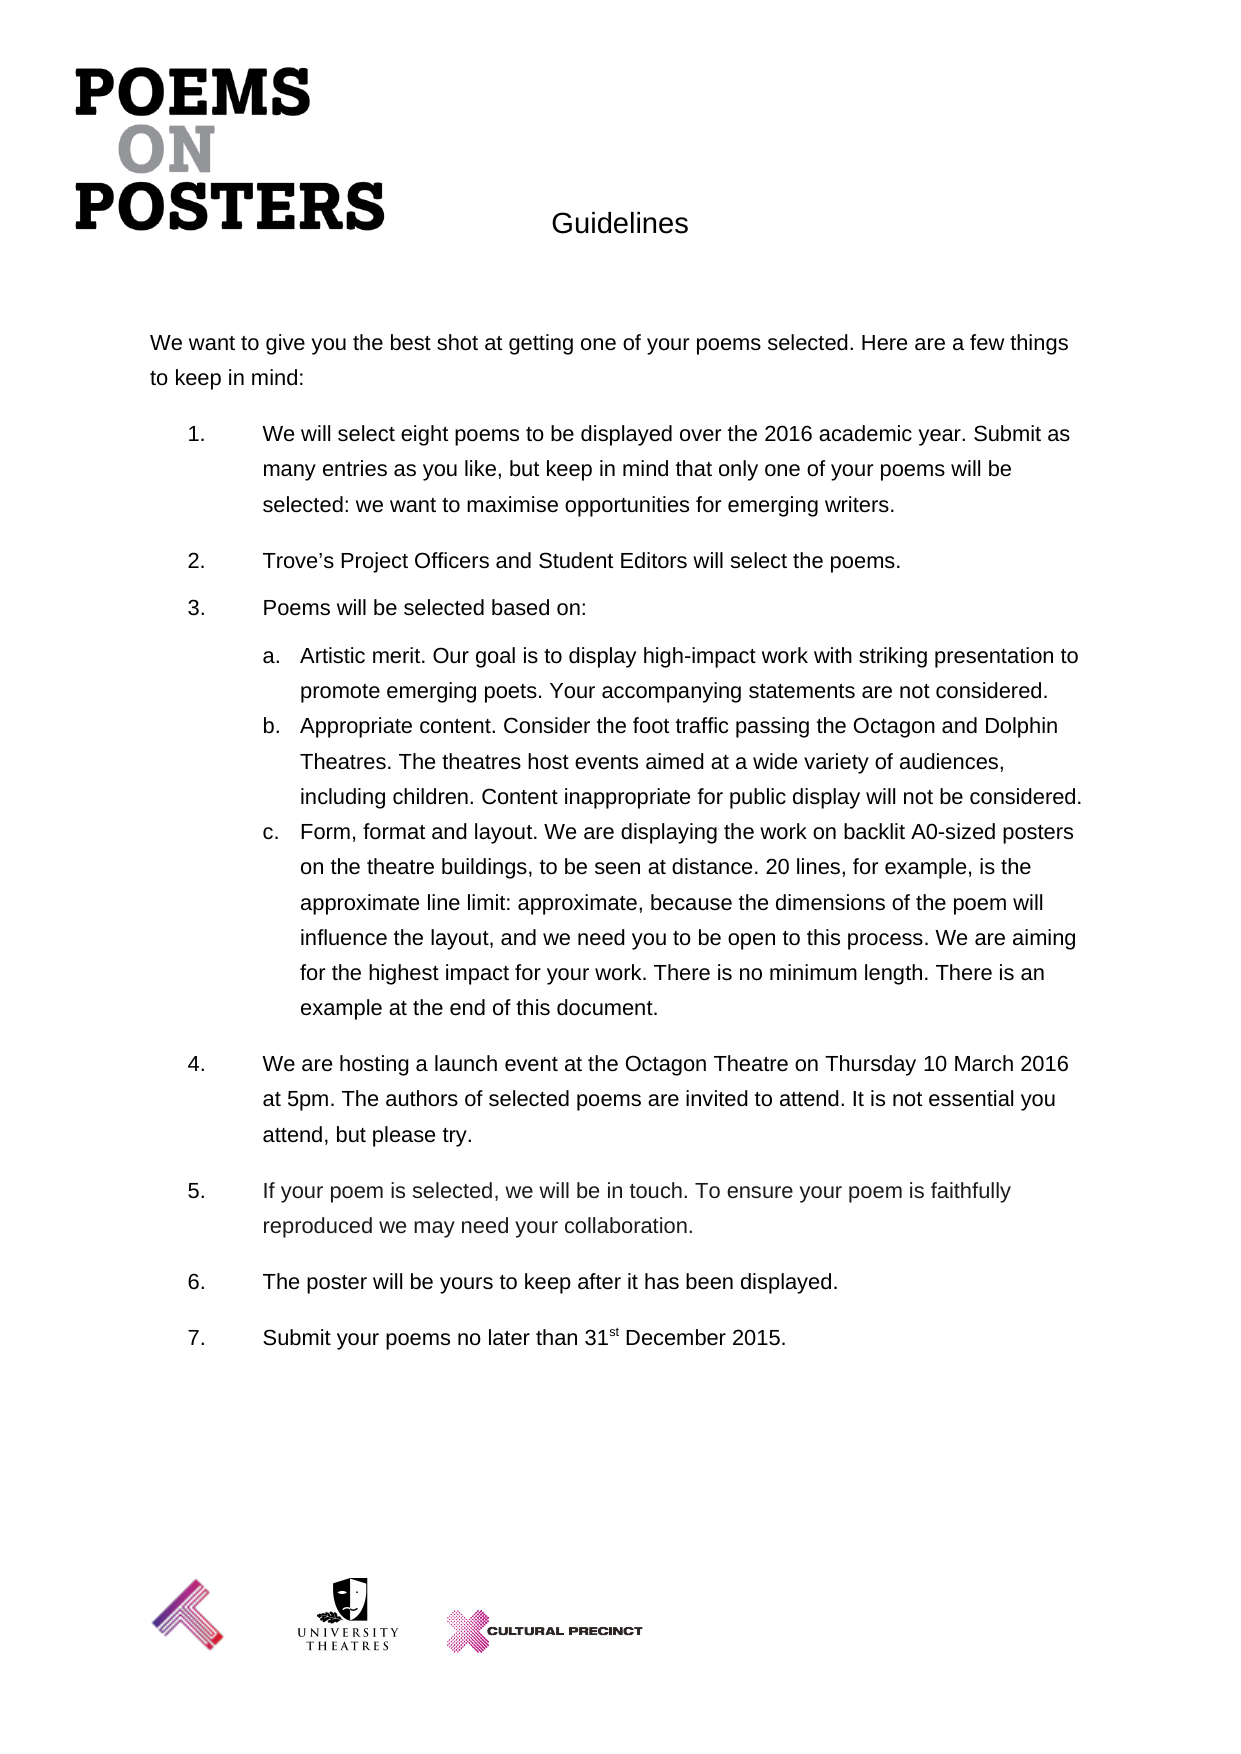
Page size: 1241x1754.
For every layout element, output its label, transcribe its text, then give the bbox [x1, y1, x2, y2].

text Guidelines [150, 206, 1090, 239]
picture [297, 1578, 401, 1653]
picture [73, 65, 387, 233]
list Poems will be selected based on: [187, 595, 1090, 620]
list If your poem is selected, we will be in touch. To ensure your poem is faithfully reproduced we may need your collaboration. [187, 1177, 1090, 1238]
list Trove’s Project Officers and Student Editors will select the poems. [187, 547, 1090, 573]
list We will select eight poems to be displayed over the 2016 academic year. Submit as many entries as you like, but keep in mind that only one of your poems will be selected: we want to maximise opportunities for emerging writers. [187, 421, 1090, 517]
list Artistic merit. Our goal is to display high-impact work with striking presentation to promote emerging poets. Your accompanying statements are not considered. [262, 643, 1090, 703]
picture [447, 1610, 643, 1653]
list Submit your poems no later than 31st December 2015. [187, 1325, 1090, 1350]
list Appropriate content. Consider the foot traffic passing the Octagon and Dolphin Theatres. The theatres host events aimed at a wide variety of audiences, including children. Content inappropriate for public display will not be considered. [262, 713, 1090, 809]
text We want to give you the best shot at getting one of your poems selected. Here are a few things to keep in mind: [150, 330, 1090, 390]
list We are hosting a launch event at the Octagon Theatre on Thursday 10 March 2016 at 5pm. The authors of selected poems are invited to attend. It is not essential you attend, but please try. [187, 1051, 1090, 1147]
list The poster will be yours to keep after it has been displayed. [187, 1269, 1090, 1294]
list Form, format and layout. We are displaying the work on backlit A0-sized posters on the theatre buildings, to be seen at distance. 20 lines, for example, is the approximate line limit: approximate, because the dimensions of the poem will influence the layout, and we need you to be open to this process. We are aiming for the highest impact for your work. There is no minimum length. There is an example at the end of this document. [262, 819, 1090, 1020]
picture [150, 1577, 226, 1653]
